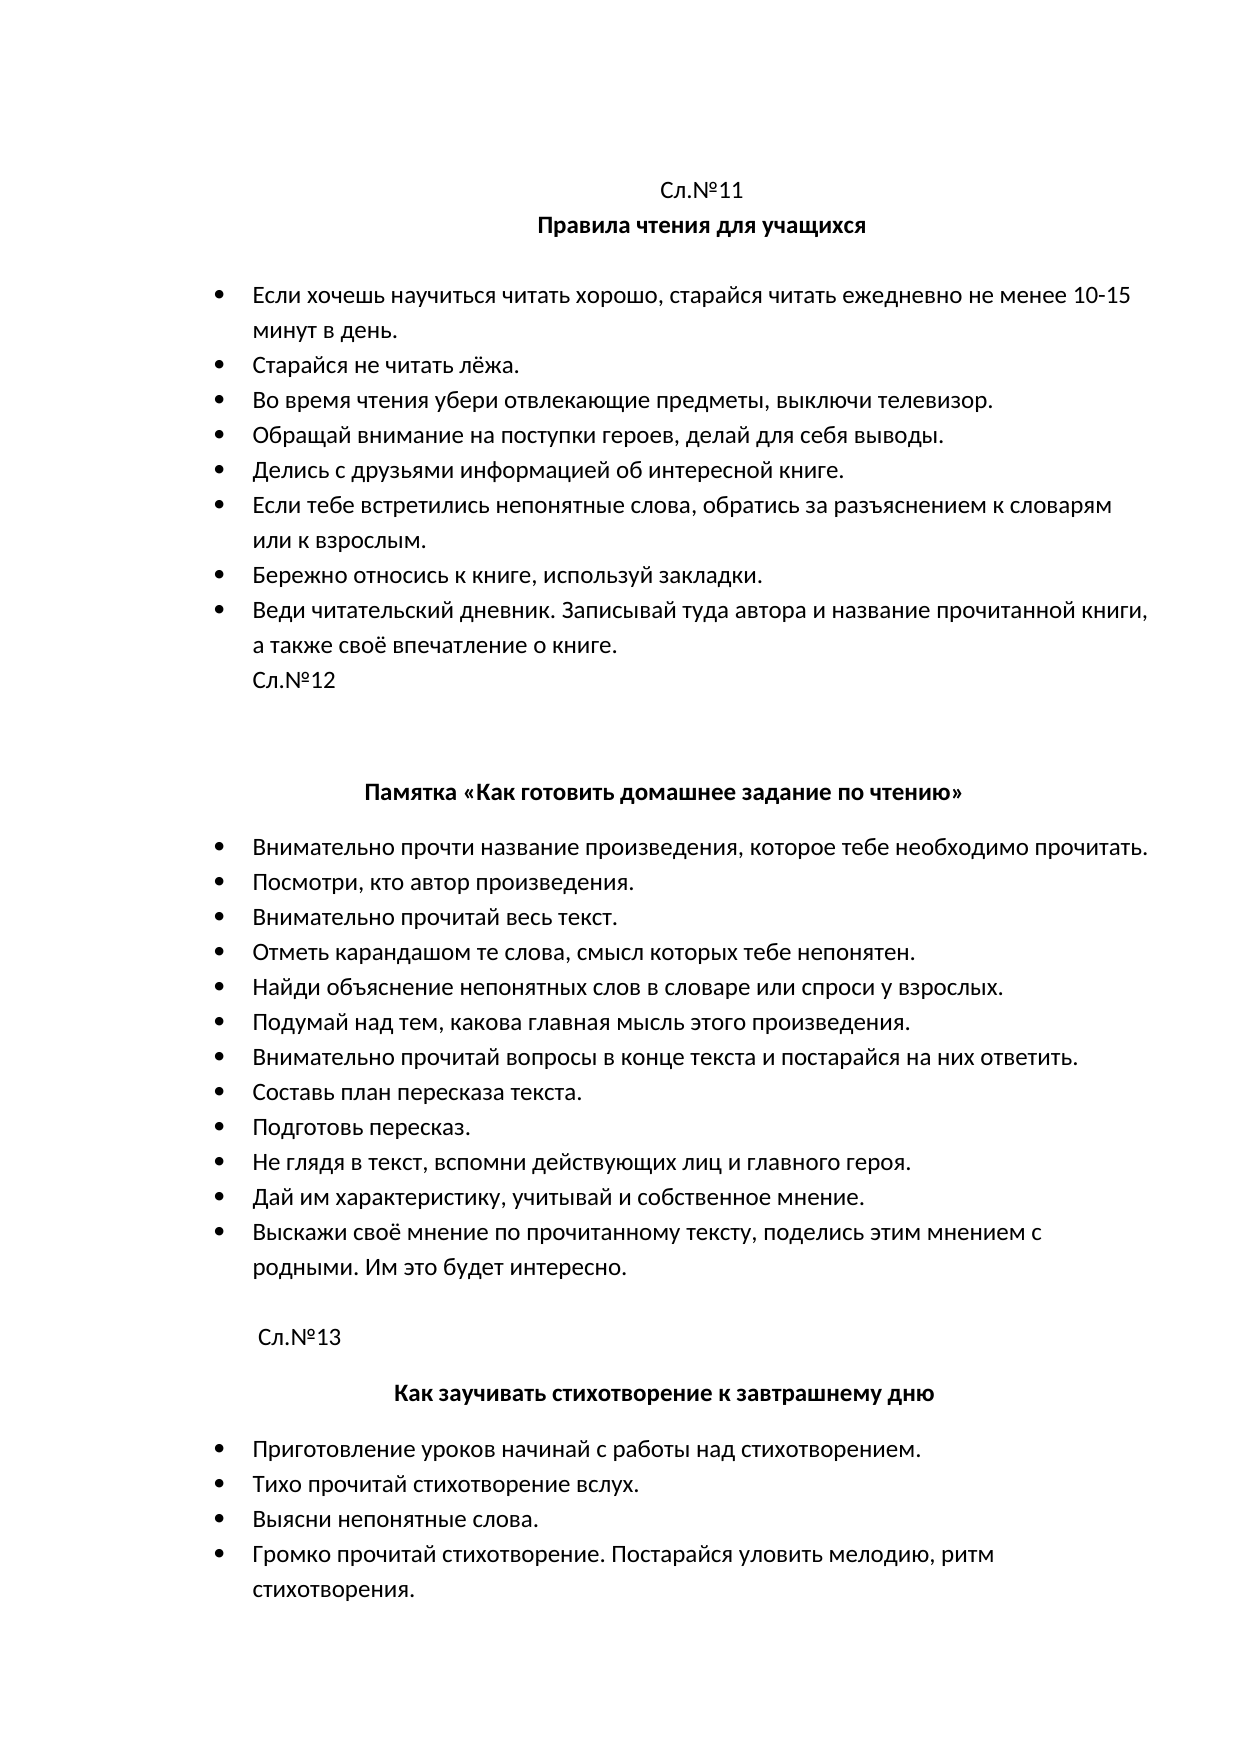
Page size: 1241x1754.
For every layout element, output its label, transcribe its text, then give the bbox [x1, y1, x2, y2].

list Тихо прочитай стихотворение вслух. [215, 1468, 1152, 1499]
list Составь план пересказа текста. [215, 1076, 1152, 1107]
list Дай им характеристику, учитывай и собственное мнение. [215, 1181, 1152, 1212]
list Выясни непонятные слова. [215, 1503, 1152, 1534]
list Выскажи своё мнение по прочитанному тексту, поделись этим мнением с родными. Им это будет интересно. [215, 1216, 1152, 1282]
list Посмотри, кто автор произведения. [215, 866, 1152, 897]
list Если тебе встретились непонятные слова, обратись за разъяснением к словарям или к взрослым. [215, 489, 1152, 554]
list Сл.№11 [252, 174, 1152, 204]
text Как заучивать стихотворение к завтрашнему дню [177, 1377, 1152, 1408]
list Подготовь пересказ. [215, 1111, 1152, 1142]
list Внимательно прочитай вопросы в конце текста и постарайся на них ответить. [215, 1041, 1152, 1072]
list Приготовление уроков начинай с работы над стихотворением. [215, 1433, 1152, 1464]
list Подумай над тем, какова главная мысль этого произведения. [215, 1006, 1152, 1037]
list Не глядя в текст, вспомни действующих лиц и главного героя. [215, 1146, 1152, 1177]
list Найди объяснение непонятных слов в словаре или спроси у взрослых. [215, 971, 1152, 1002]
list Внимательно прочти название произведения, которое тебе необходимо прочитать. [215, 831, 1152, 862]
list Если хочешь научиться читать хорошо, старайся читать ежедневно не менее 10-15 минут в день. [215, 279, 1152, 344]
list Старайся не читать лёжа. [215, 349, 1152, 379]
text Памятка «Как готовить домашнее задание по чтению» [177, 776, 1152, 806]
list Отметь карандашом те слова, смысл которых тебе непонятен. [215, 936, 1152, 967]
list Во время чтения убери отвлекающие предметы, выключи телевизор. [215, 384, 1152, 414]
list Сл.№13 [252, 1321, 1152, 1352]
list Сл.№12 [252, 664, 1152, 694]
list Делись с друзьями информацией об интересной книге. [215, 454, 1152, 484]
list Правила чтения для учащихся [252, 209, 1152, 239]
list Обращай внимание на поступки героев, делай для себя выводы. [215, 419, 1152, 449]
list Веди читательский дневник. Записывай туда автора и название прочитанной книги, а также своё впечатление о книге. [215, 594, 1152, 659]
list Бережно относись к книге, используй закладки. [215, 559, 1152, 589]
list Внимательно прочитай весь текст. [215, 901, 1152, 932]
list Громко прочитай стихотворение. Постарайся уловить мелодию, ритм стихотворения. [215, 1538, 1152, 1604]
